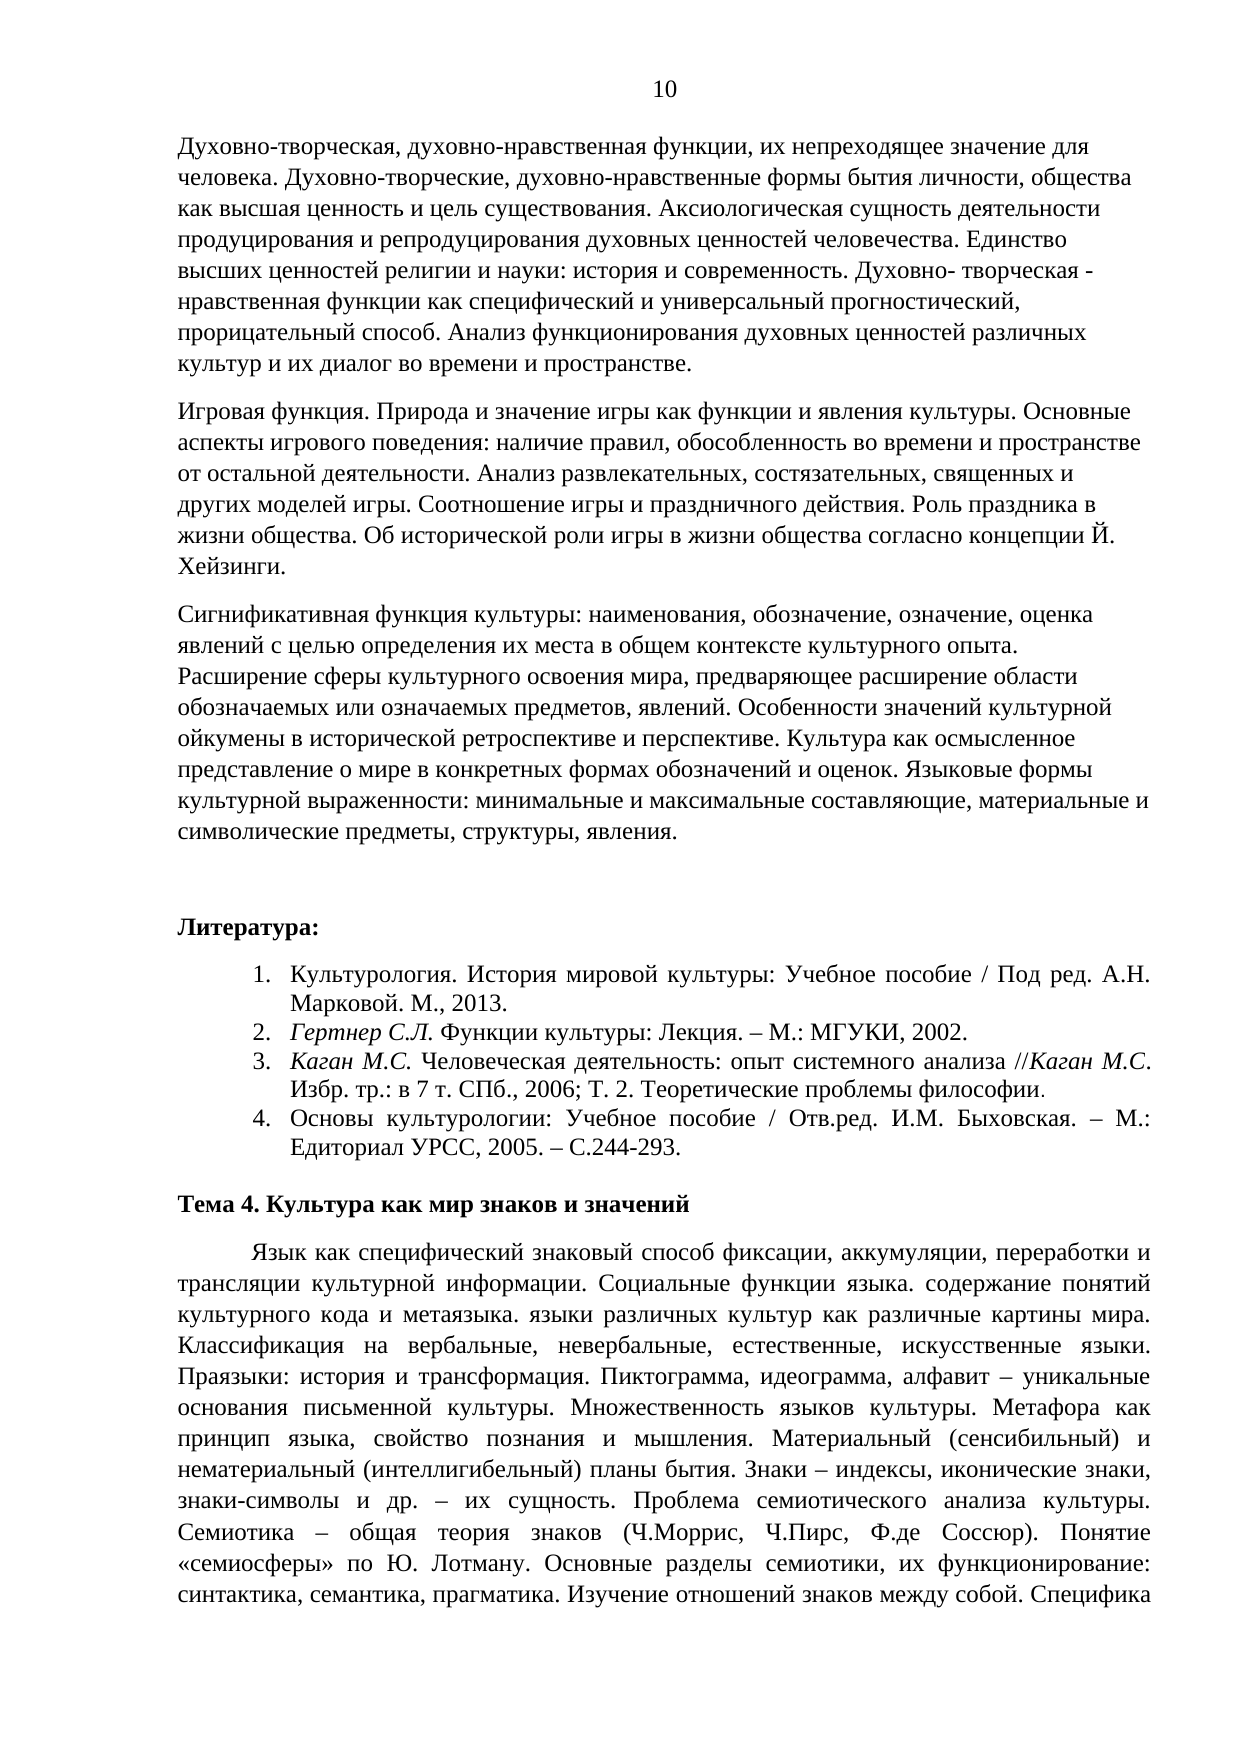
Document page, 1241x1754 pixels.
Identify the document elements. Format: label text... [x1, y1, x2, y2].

list Каган М.С. Человеческая деятельность: опыт системного анализа //Каган М.С. Избр. тр.: в 7 т. СПб., 2006; Т. 2. Теоретические проблемы философии. [252, 1046, 1152, 1103]
text Тема 4. Культура как мир знаков и значений [177, 1189, 1152, 1218]
text Литература: [177, 912, 1152, 941]
list Гертнер С.Л. Функции культуры: Лекция. – М.: МГУКИ, 2002. [252, 1017, 1152, 1046]
list Культурология. История мировой культуры: Учебное пособие / Под ред. А.Н. Марковой. М., 2013. [252, 959, 1152, 1017]
list Основы культурологии: Учебное пособие / Отв.ред. И.М. Быховская. – М.: Едиториал УРСС, 2005. – С.244-293. [252, 1103, 1152, 1161]
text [177, 1237, 1152, 1607]
